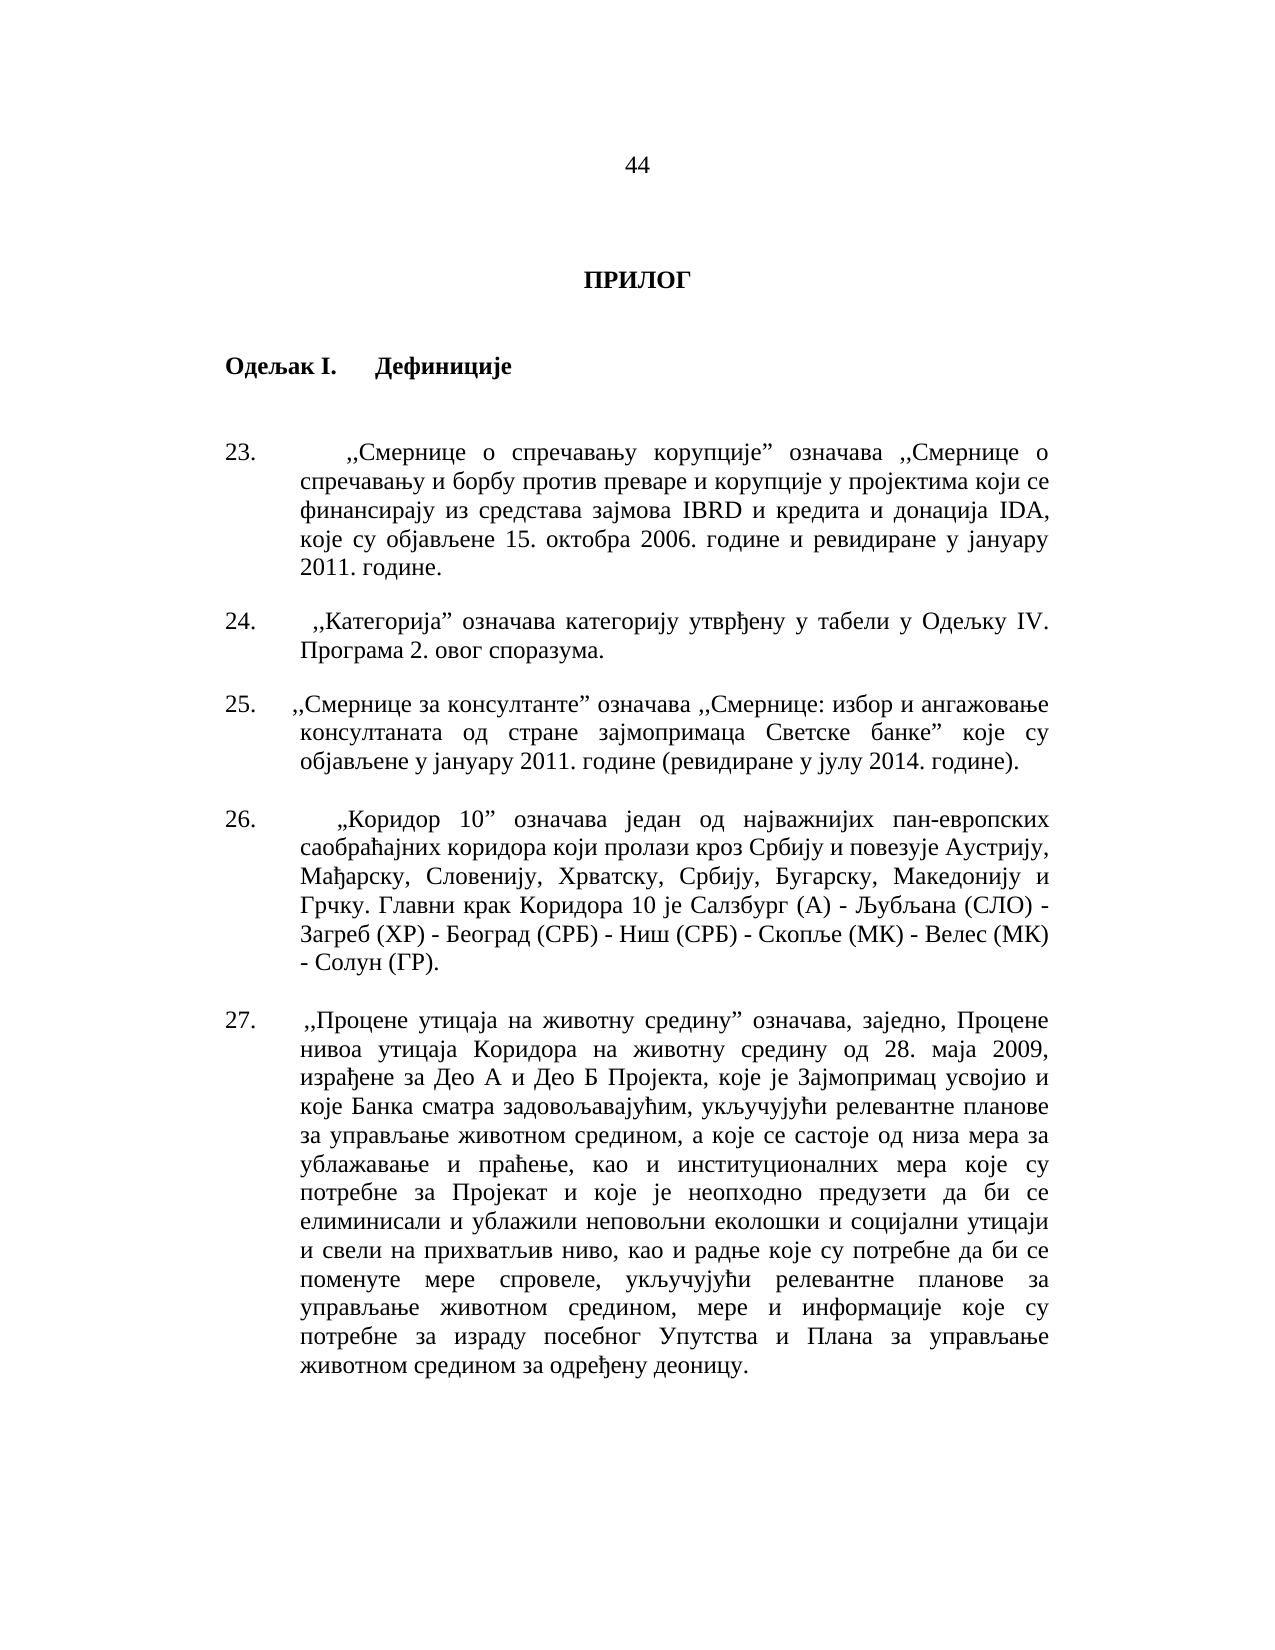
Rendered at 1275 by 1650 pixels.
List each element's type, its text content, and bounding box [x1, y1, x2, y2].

text Одељак I. Дефиниције [225, 351, 1050, 380]
list „Коридор 10” означава јeдан од најважнијих пан-eвропских саобраћајних коридора који пролази кроз Србију и повeзујe Аустрију, Мађарску, Словeнију, Хрватску, Србију, Бугарску, Макeдонију и Грчку. Главни крак Коридора 10 јe Салзбург (А) - Љубљана (СЛО) - Загрeб (ХР) - Бeоград (СРБ) - Ниш (СРБ) - Скопљe (МК) - Вeлeс (МК) - Солун (ГР). [225, 804, 1050, 976]
list ,,Категорија” означава категорију утврђену у табели у Одељку IV. Програма 2. овог споразума. [225, 606, 1050, 664]
text ПРИЛОГ [225, 265, 1050, 294]
list ,,Смернице о спречавању корупције” означава ,,Смернице о спречавању и борбу против преваре и корупције у пројектима који се финансирају из средстава зајмова IBRD и кредита и донација IDA, које су објављене 15. октобра 2006. године и ревидиране у јануару 2011. године. [225, 437, 1050, 581]
list ,,Смернице за консултанте” означава ,,Смернице: избор и ангажовање консултаната од стране зајмопримаца Светске банке” које су објављене у јануару 2011. године (ревидиране у јулу 2014. године). [225, 689, 1050, 775]
list ,,Процене утицаја на животну средину” означава, заједно, Процене нивоа утицаја Коридора на животну средину од 28. маја 2009, израђене за Део А и Део Б Пројекта, које је Зајмопримац усвојио и које Банка сматра задовољавајућим, укључујући релевантне планове за управљање животном средином, а које се састоје од низа мера за ублажавање и праћење, као и институционалних мера које су потребне за Пројекат и које је неопходно предузети да би се елиминисали и ублажили неповољни еколошки и социјални утицаји и свели на прихватљив ниво, као и радње које су потребне да би се поменуте мере спровеле, укључујући релевантне планове за управљање животном средином, мере и информације које су потребне за израду посебног Упутства и Плана за управљање животном средином за одређену деоницу. [225, 1005, 1050, 1379]
